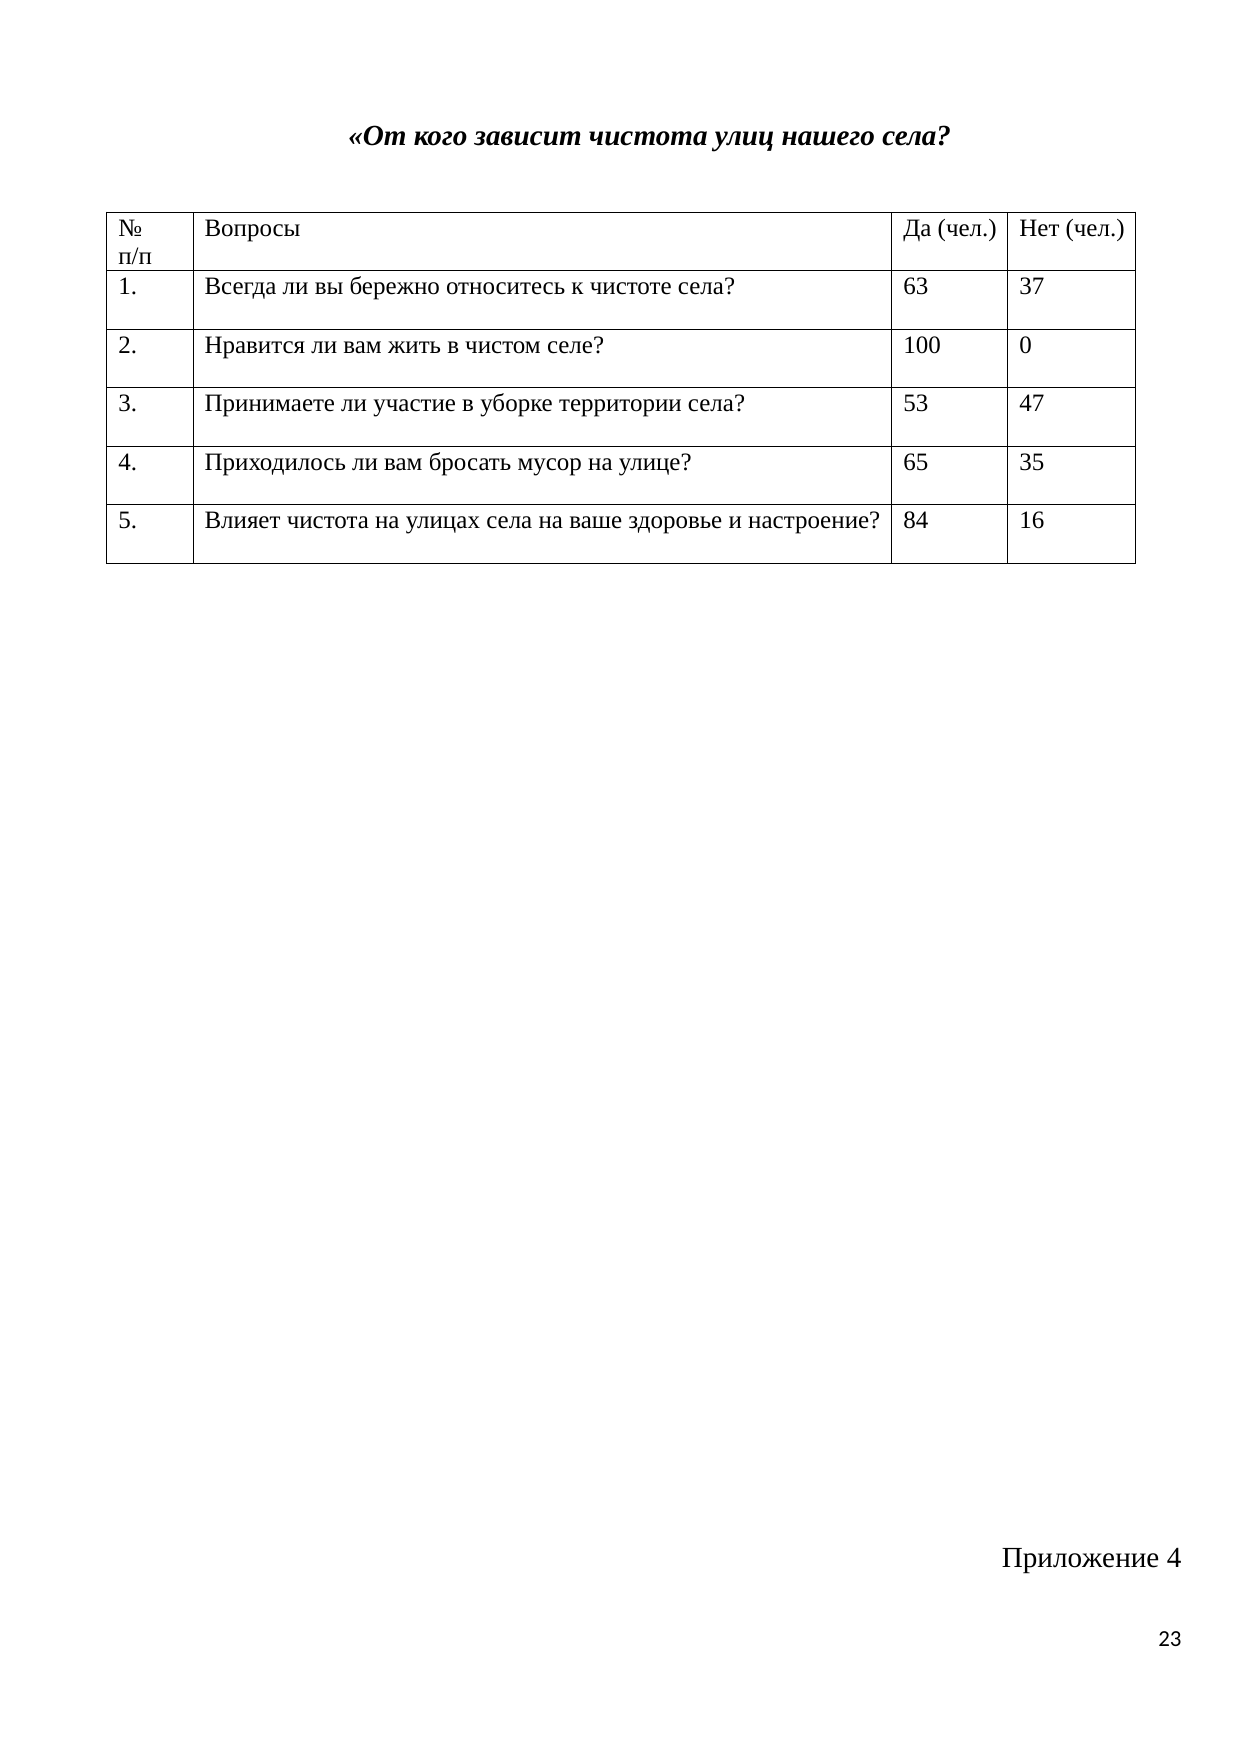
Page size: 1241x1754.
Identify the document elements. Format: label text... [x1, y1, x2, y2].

table_cell 47 [1008, 388, 1135, 446]
table_header № п/п [107, 213, 193, 270]
table_cell 1. [107, 271, 193, 329]
table_cell 53 [892, 388, 1007, 446]
table_cell 4. [107, 447, 193, 504]
table_cell 3. [107, 388, 193, 446]
table_header Вопросы [194, 213, 891, 270]
table_cell 16 [1008, 505, 1135, 563]
table_cell Нравится ли вам жить в чистом селе? [194, 330, 891, 387]
table_cell 65 [892, 447, 1007, 504]
table_cell 37 [1008, 271, 1135, 329]
table_cell 63 [892, 271, 1007, 329]
table_cell 100 [892, 330, 1007, 387]
table_cell Принимаете ли участие в уборке территории села? [194, 388, 891, 446]
table_cell 0 [1008, 330, 1135, 387]
table_cell 35 [1008, 447, 1135, 504]
table_cell 5. [107, 505, 193, 563]
table_cell 2. [107, 330, 193, 387]
table_cell Приходилось ли вам бросать мусор на улице? [194, 447, 891, 504]
text «От кого зависит чистота улиц нашего села? [118, 118, 1181, 152]
table_header Нет (чел.) [1008, 213, 1135, 270]
table_cell Влияет чистота на улицах села на ваше здоровье и настроение? [194, 505, 891, 563]
table_header Да (чел.) [892, 213, 1007, 270]
table_cell Всегда ли вы бережно относитесь к чистоте села? [194, 271, 891, 329]
table_cell 84 [892, 505, 1007, 563]
text Приложение 4 [118, 1540, 1181, 1573]
